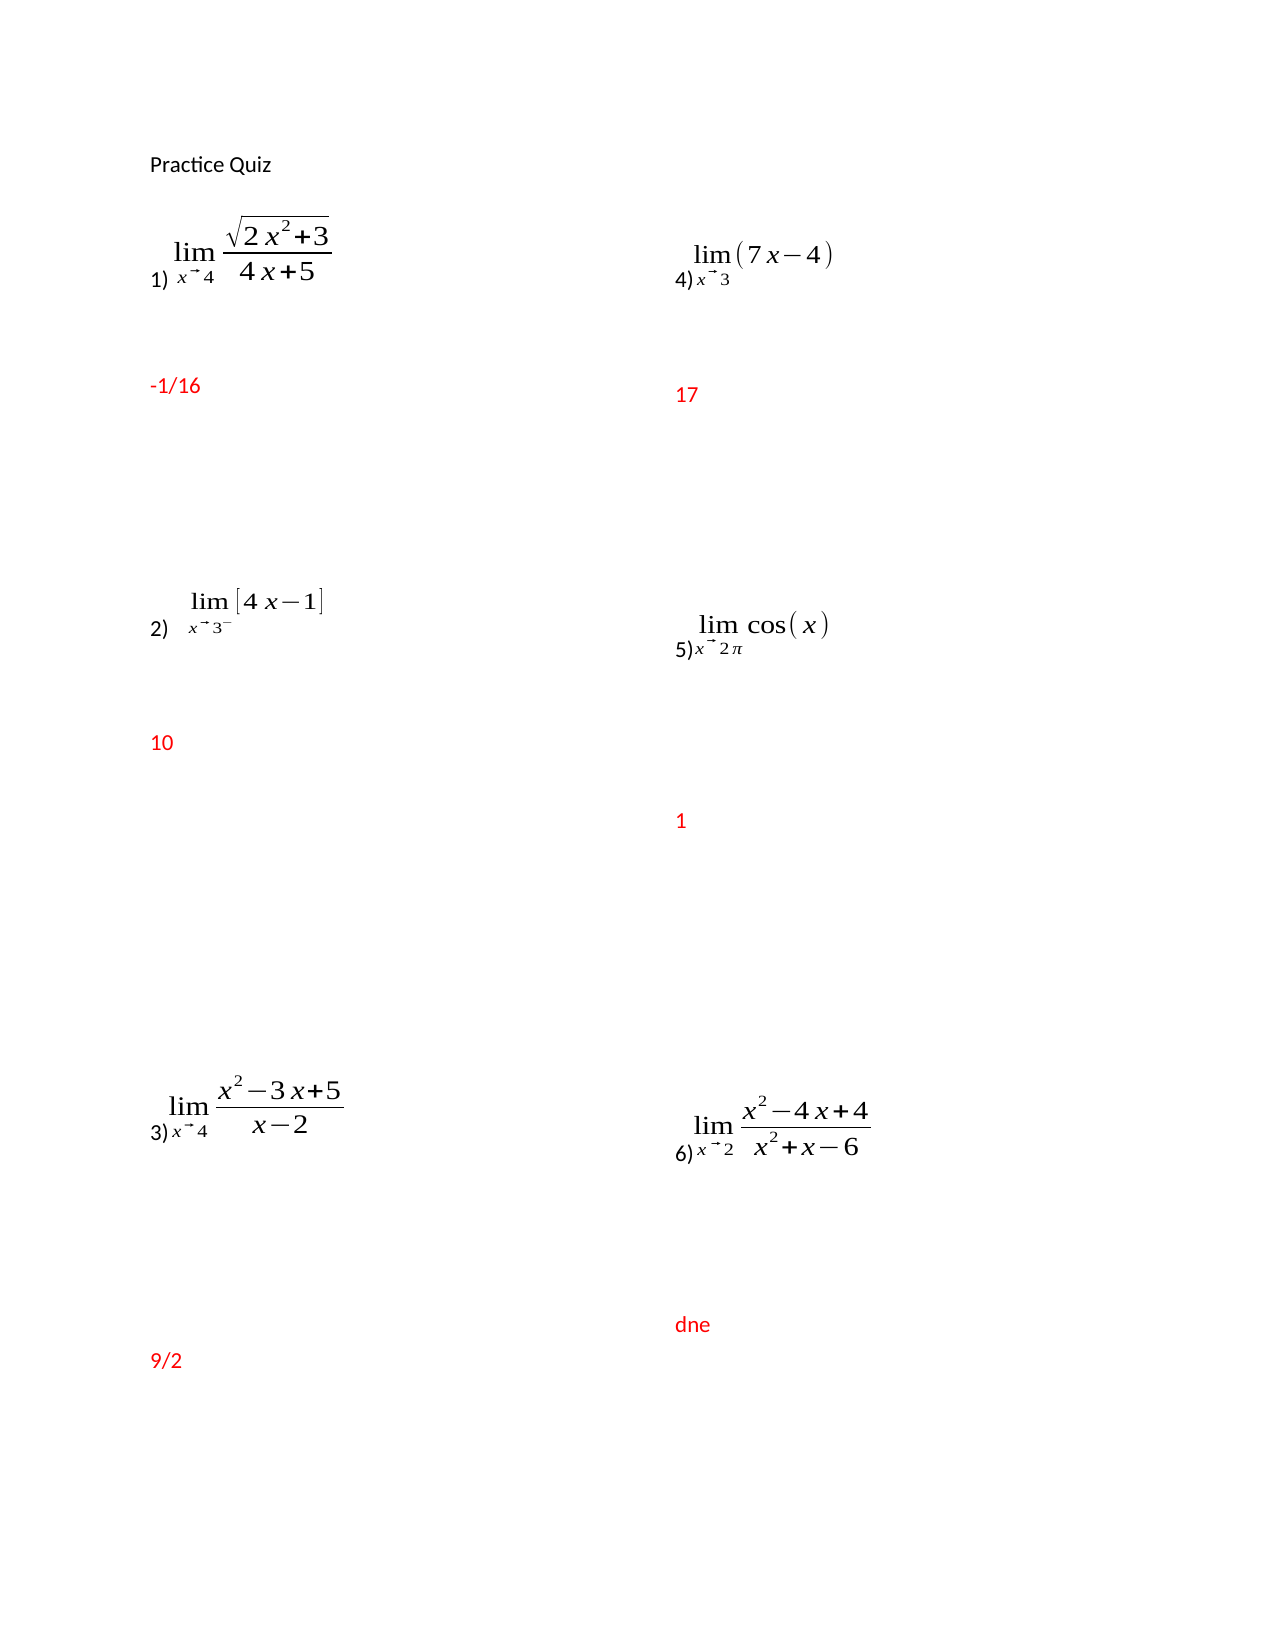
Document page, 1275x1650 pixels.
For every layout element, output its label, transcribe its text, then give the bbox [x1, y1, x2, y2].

text 6) [675, 1092, 1125, 1167]
text 10 [150, 728, 600, 756]
text dne [675, 1310, 1125, 1338]
text 9/2 [150, 1347, 600, 1375]
text 3) [150, 1071, 600, 1146]
text 1 [675, 806, 1125, 834]
text 2) [150, 588, 600, 642]
text Practice Quiz 1) [150, 150, 600, 293]
text -1/16 [150, 372, 600, 399]
text 4) [675, 207, 1125, 293]
text 5) [675, 609, 1125, 663]
text 17 [675, 380, 1125, 408]
